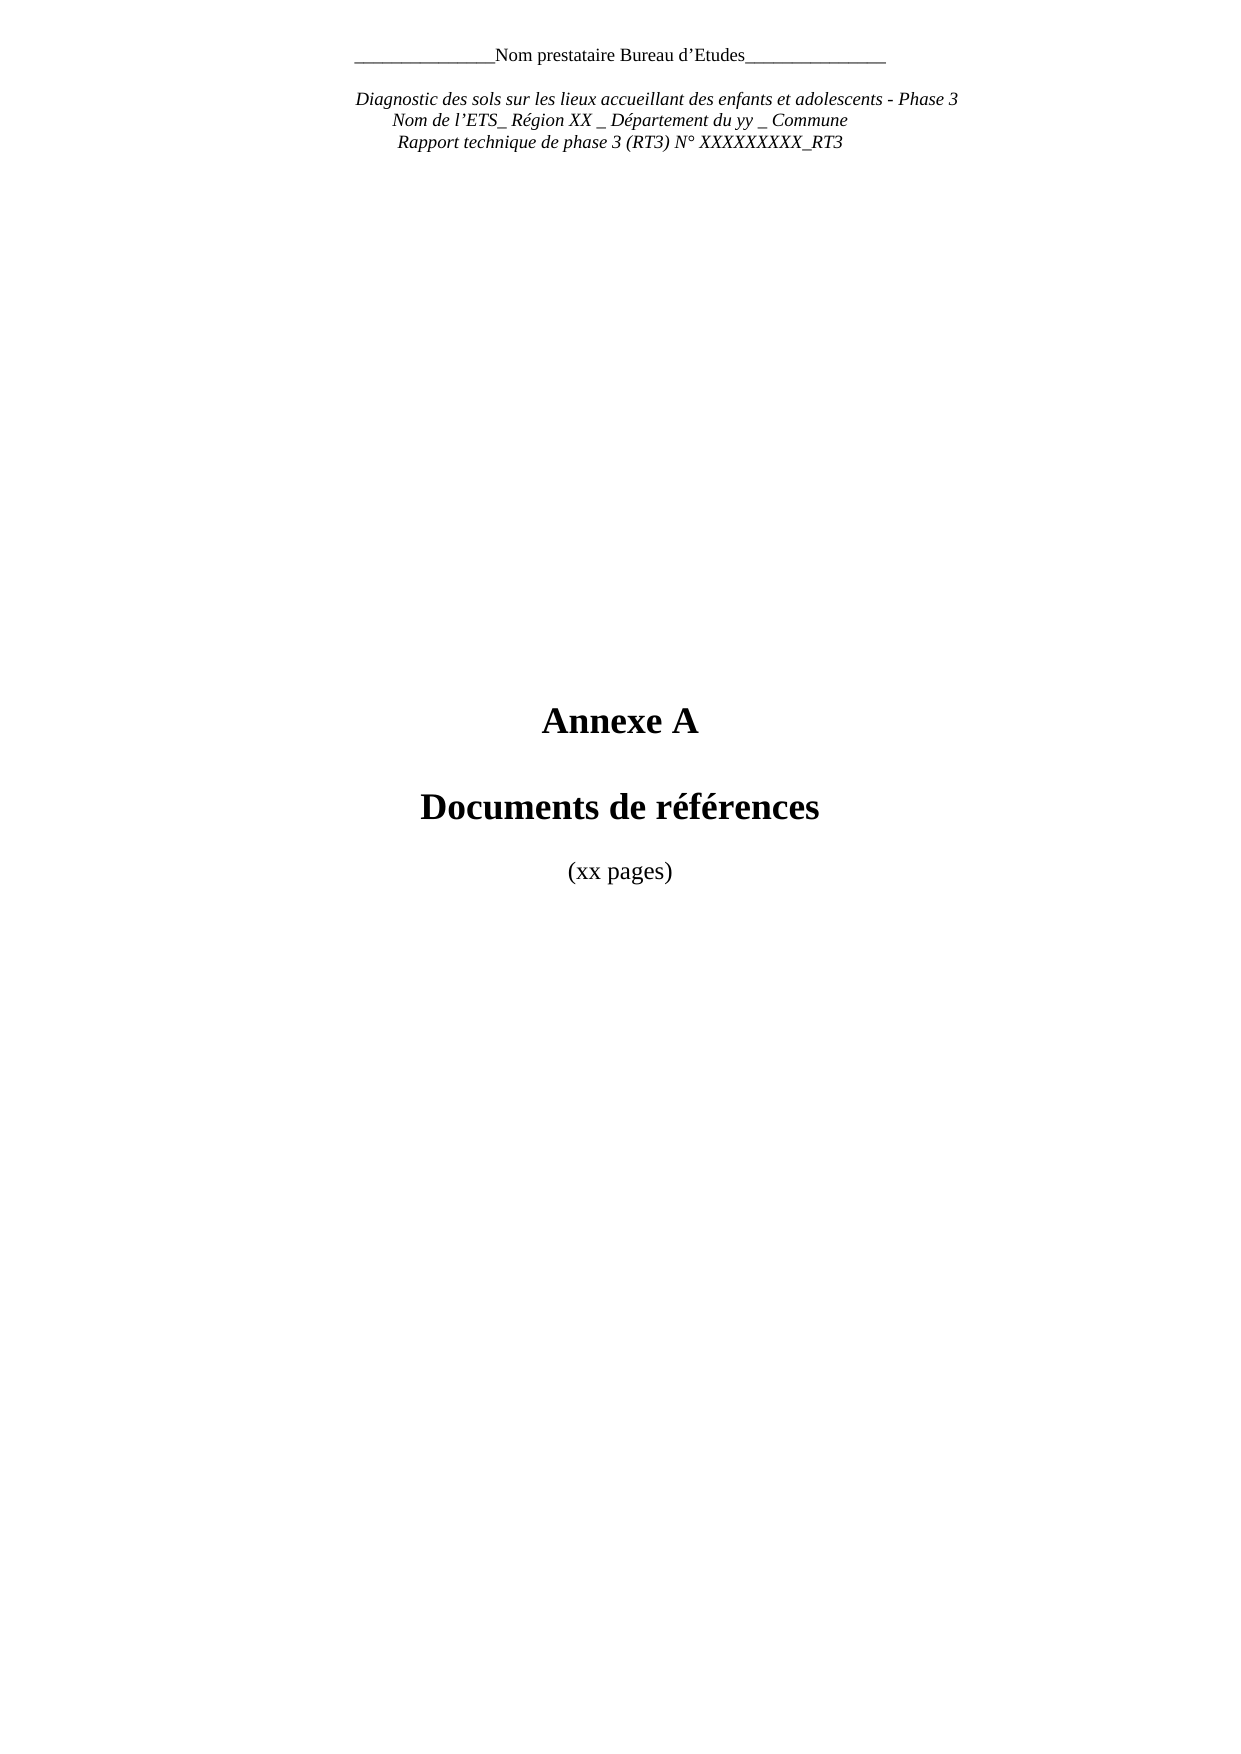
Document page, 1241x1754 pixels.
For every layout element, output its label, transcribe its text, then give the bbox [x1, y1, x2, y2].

text Annexe A Documents de références [207, 698, 1033, 828]
text (xx pages) [207, 856, 1033, 885]
